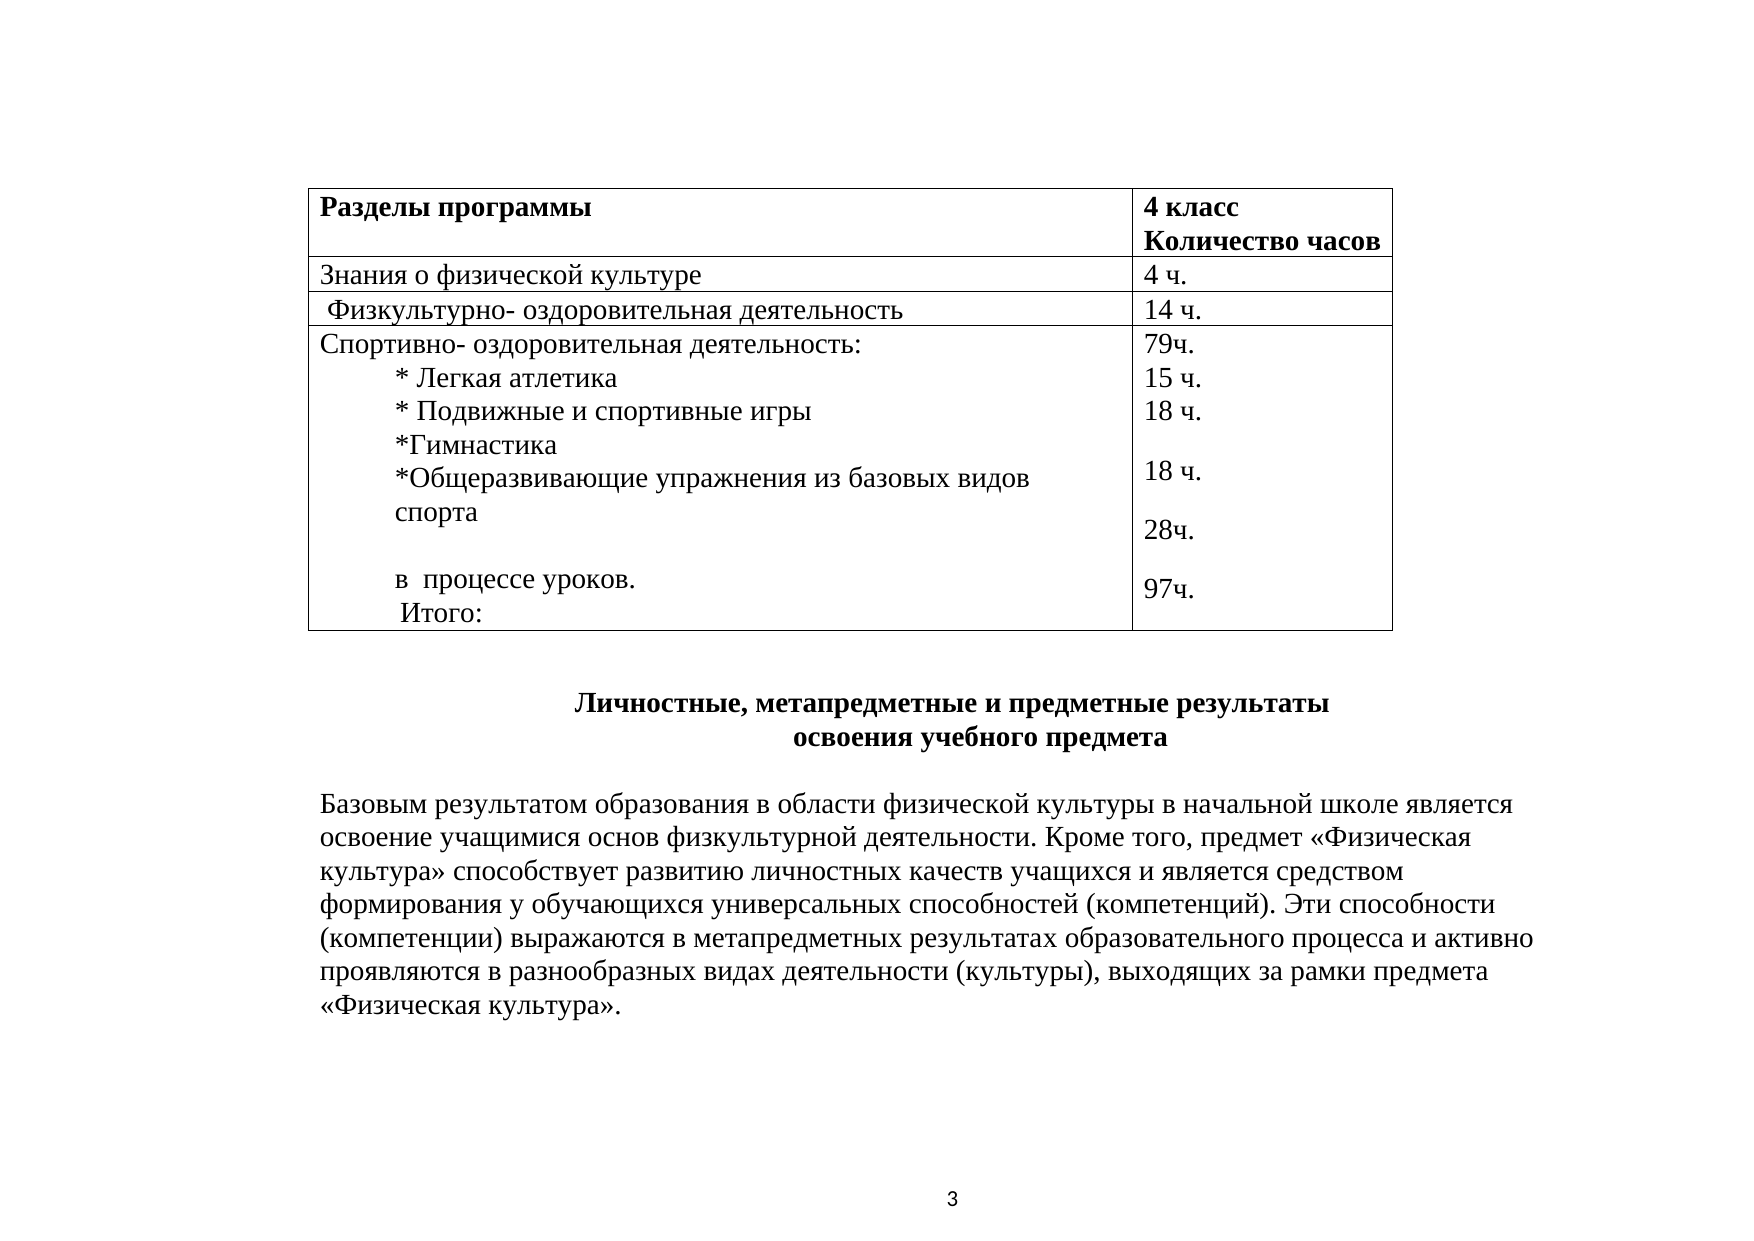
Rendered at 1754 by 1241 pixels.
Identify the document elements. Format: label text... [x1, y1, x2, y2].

table_header 4 класс Количество часов [1133, 189, 1392, 256]
text освоения учебного предмета [319, 719, 1585, 752]
table_cell Знания о физической культуре [309, 257, 1132, 291]
text Личностные, метапредметные и предметные результаты [319, 685, 1585, 719]
table_cell Физкультурно- оздоровительная деятельность [309, 292, 1132, 325]
table_header Разделы программы [309, 189, 1132, 256]
table_cell 14 ч. [1133, 292, 1392, 325]
table_cell Спортивно- оздоровительная деятельность: * Легкая атлетика * Подвижные и спортивные игры *Гимнастика *Общеразвивающие упражнения из базовых видов спорта в процессе уроков. Итого: [309, 326, 1132, 630]
table_cell 79ч. 15 ч. 18 ч. 18 ч. 28ч. 97ч. [1133, 326, 1392, 630]
table_cell 4 ч. [1133, 257, 1392, 291]
text Базовым результатом образования в области физической культуры в начальной школе является освоение учащимися основ физкультурной деятельности. Кроме того, предмет «Физическая культура» способствует развитию личностных качеств учащихся и является средством формирования у обучающихся универсальных способностей (компетенций). Эти способности (компетенции) выражаются в метапредметных результатах образовательного процесса и активно проявляются в разнообразных видах деятельности (культуры), выходящих за рамки предмета «Физическая культура». [319, 786, 1585, 1021]
